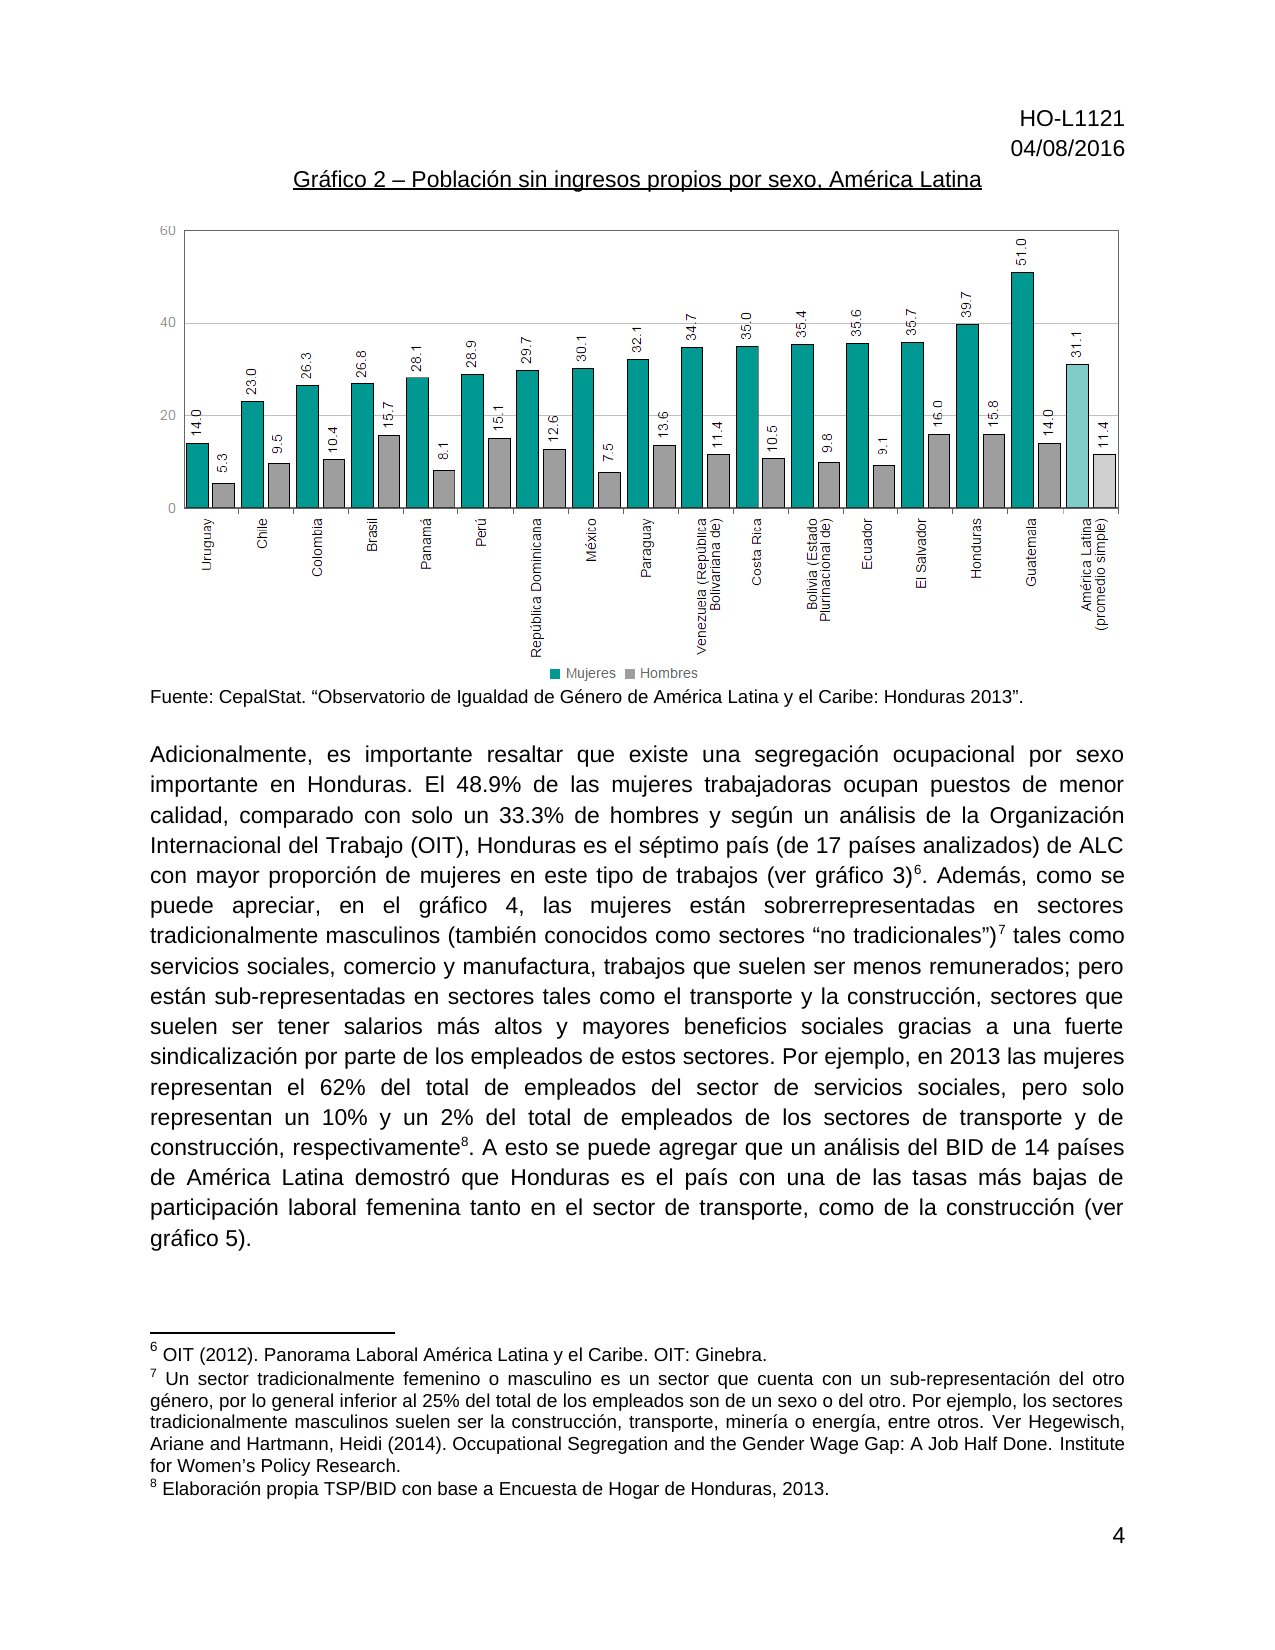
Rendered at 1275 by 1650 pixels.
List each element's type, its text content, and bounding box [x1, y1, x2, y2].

picture [150, 226, 1124, 683]
text Gráfico 2 – Población sin ingresos propios por sexo, América Latina [150, 166, 1125, 192]
text Adicionalmente, es importante resaltar que existe una segregación ocupacional por sexo importante en Honduras. El 48.9% de las mujeres trabajadoras ocupan puestos de menor calidad, comparado con solo un 33.3% de hombres y según un análisis de la Organización Internacional del Trabajo (OIT), Honduras es el séptimo país (de 17 países analizados) de ALC con mayor proporción de mujeres en este tipo de trabajos (ver gráfico 3). Además, como se puede apreciar, en el gráfico 4, las mujeres están sobrerrepresentadas en sectores tradicionalmente masculinos (también conocidos como sectores “no tradicionales”) tales como servicios sociales, comercio y manufactura, trabajos que suelen ser menos remunerados; pero están sub-representadas en sectores tales como el transporte y la construcción, sectores que suelen ser tener salarios más altos y mayores beneficios sociales gracias a una fuerte sindicalización por parte de los empleados de estos sectores. Por ejemplo, en 2013 las mujeres representan el 62% del total de empleados del sector de servicios sociales, pero solo representan un 10% y un 2% del total de empleados de los sectores de transporte y de construcción, respectivamente. A esto se puede agregar que un análisis del BID de 14 países de América Latina demostró que Honduras es el país con una de las tasas más bajas de participación laboral femenina tanto en el sector de transporte, como de la construcción (ver gráfico 5). [150, 741, 1125, 1251]
text Fuente: CepalStat. “Observatorio de Igualdad de Género de América Latina y el Caribe: Honduras 2013”. [150, 686, 1125, 708]
